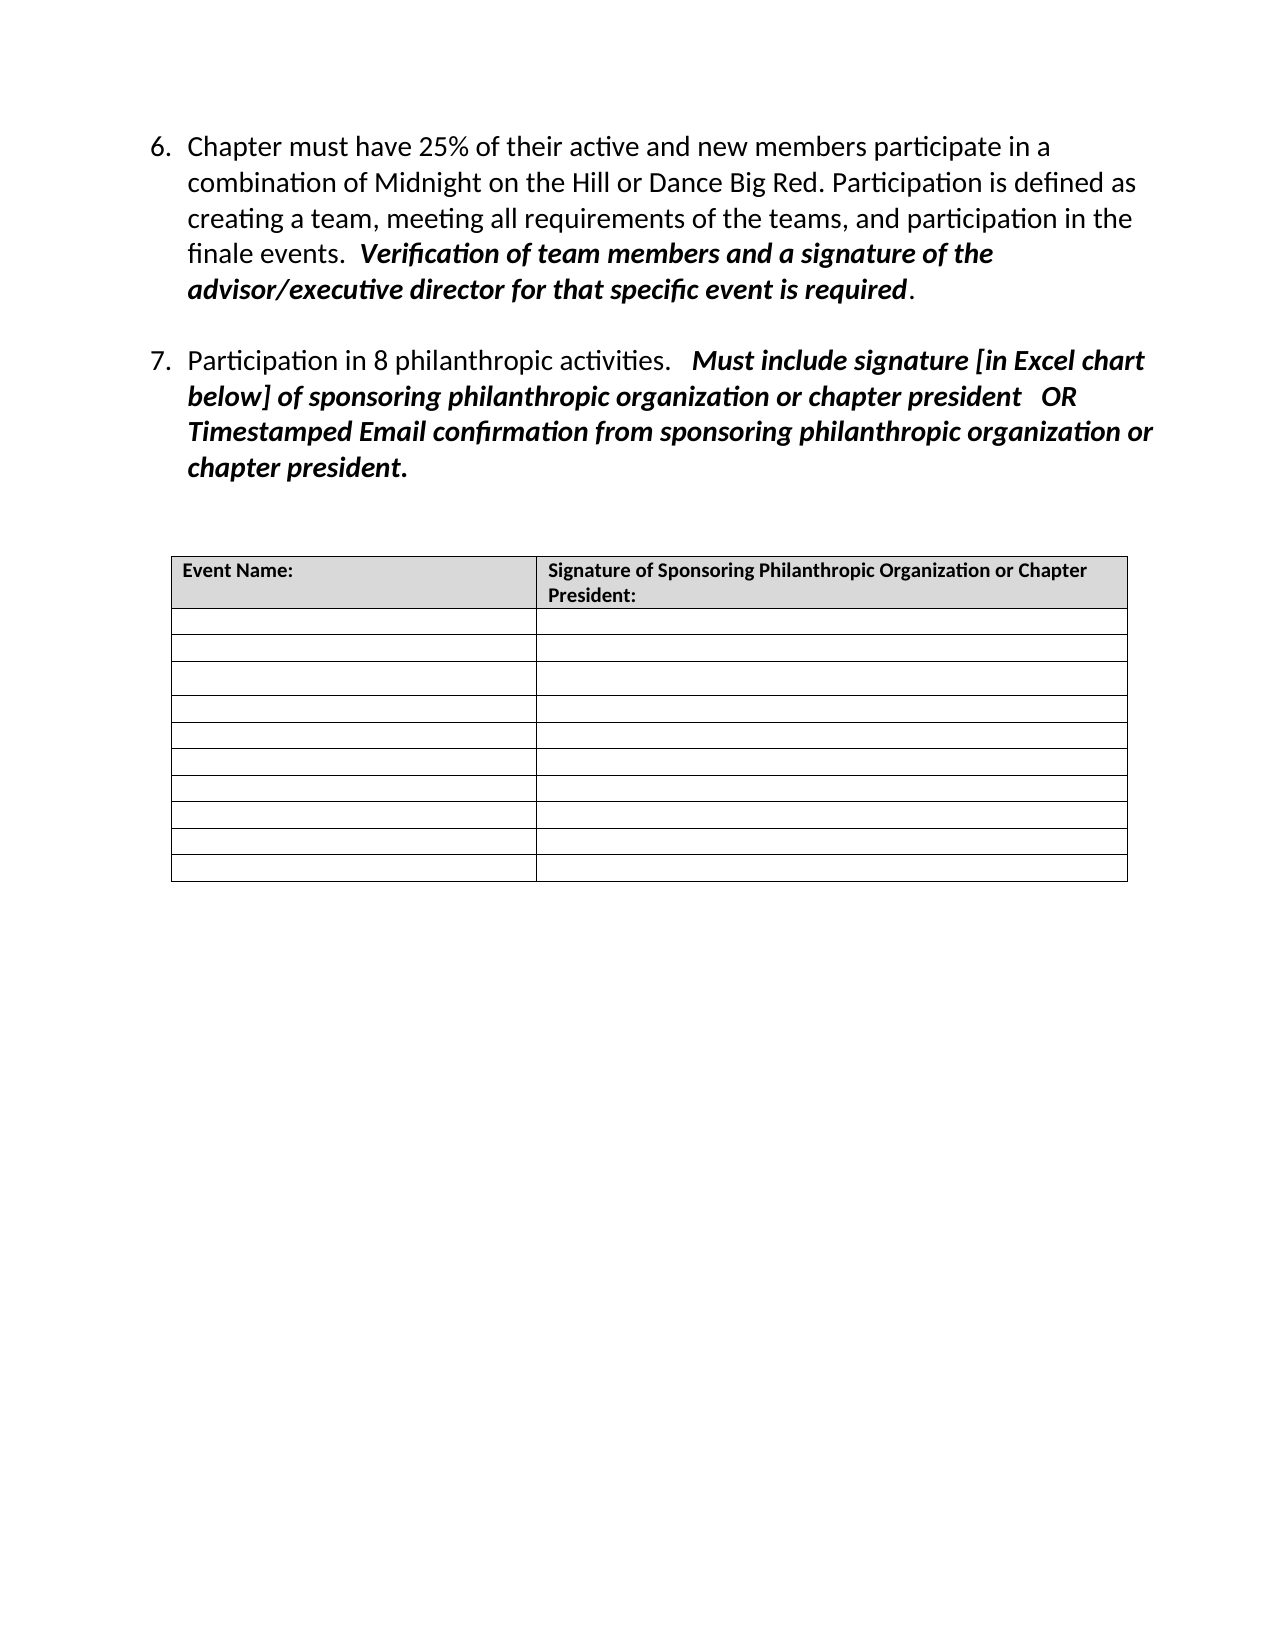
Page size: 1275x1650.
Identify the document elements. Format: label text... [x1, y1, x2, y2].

table_cell [537, 609, 1127, 634]
table_cell [172, 723, 536, 748]
table_cell [537, 802, 1127, 828]
table_cell [537, 776, 1127, 801]
table_cell [172, 855, 536, 881]
table_cell [537, 855, 1127, 881]
table_cell [172, 662, 536, 695]
table_cell [537, 635, 1127, 661]
table_cell [172, 635, 536, 661]
table_cell [172, 776, 536, 801]
table_cell [537, 723, 1127, 748]
table_cell [172, 696, 536, 722]
table_cell [172, 609, 536, 634]
table_cell [172, 802, 536, 828]
table_cell [537, 829, 1127, 854]
table_cell [172, 829, 536, 854]
table_cell [537, 696, 1127, 722]
list Chapter must have 25% of their active and new members participate in a combination of Midnight on the Hill or Dance Big Red. Participation is defined as creating a team, meeting all requirements of the teams, and participation in the finale events. Verification of team members and a signature of the advisor/executive director for that specific event is required. [150, 128, 1162, 307]
table_cell [537, 749, 1127, 775]
table_header Signature of Sponsoring Philanthropic Organization or Chapter President: [537, 557, 1127, 608]
list Participation in 8 philanthropic activities. Must include signature [in Excel chart below] of sponsoring philanthropic organization or chapter president OR Timestamped Email confirmation from sponsoring philanthropic organization or chapter president. [150, 342, 1162, 485]
table_cell [537, 662, 1127, 695]
table_cell [172, 749, 536, 775]
table_header Event Name: [172, 557, 536, 608]
